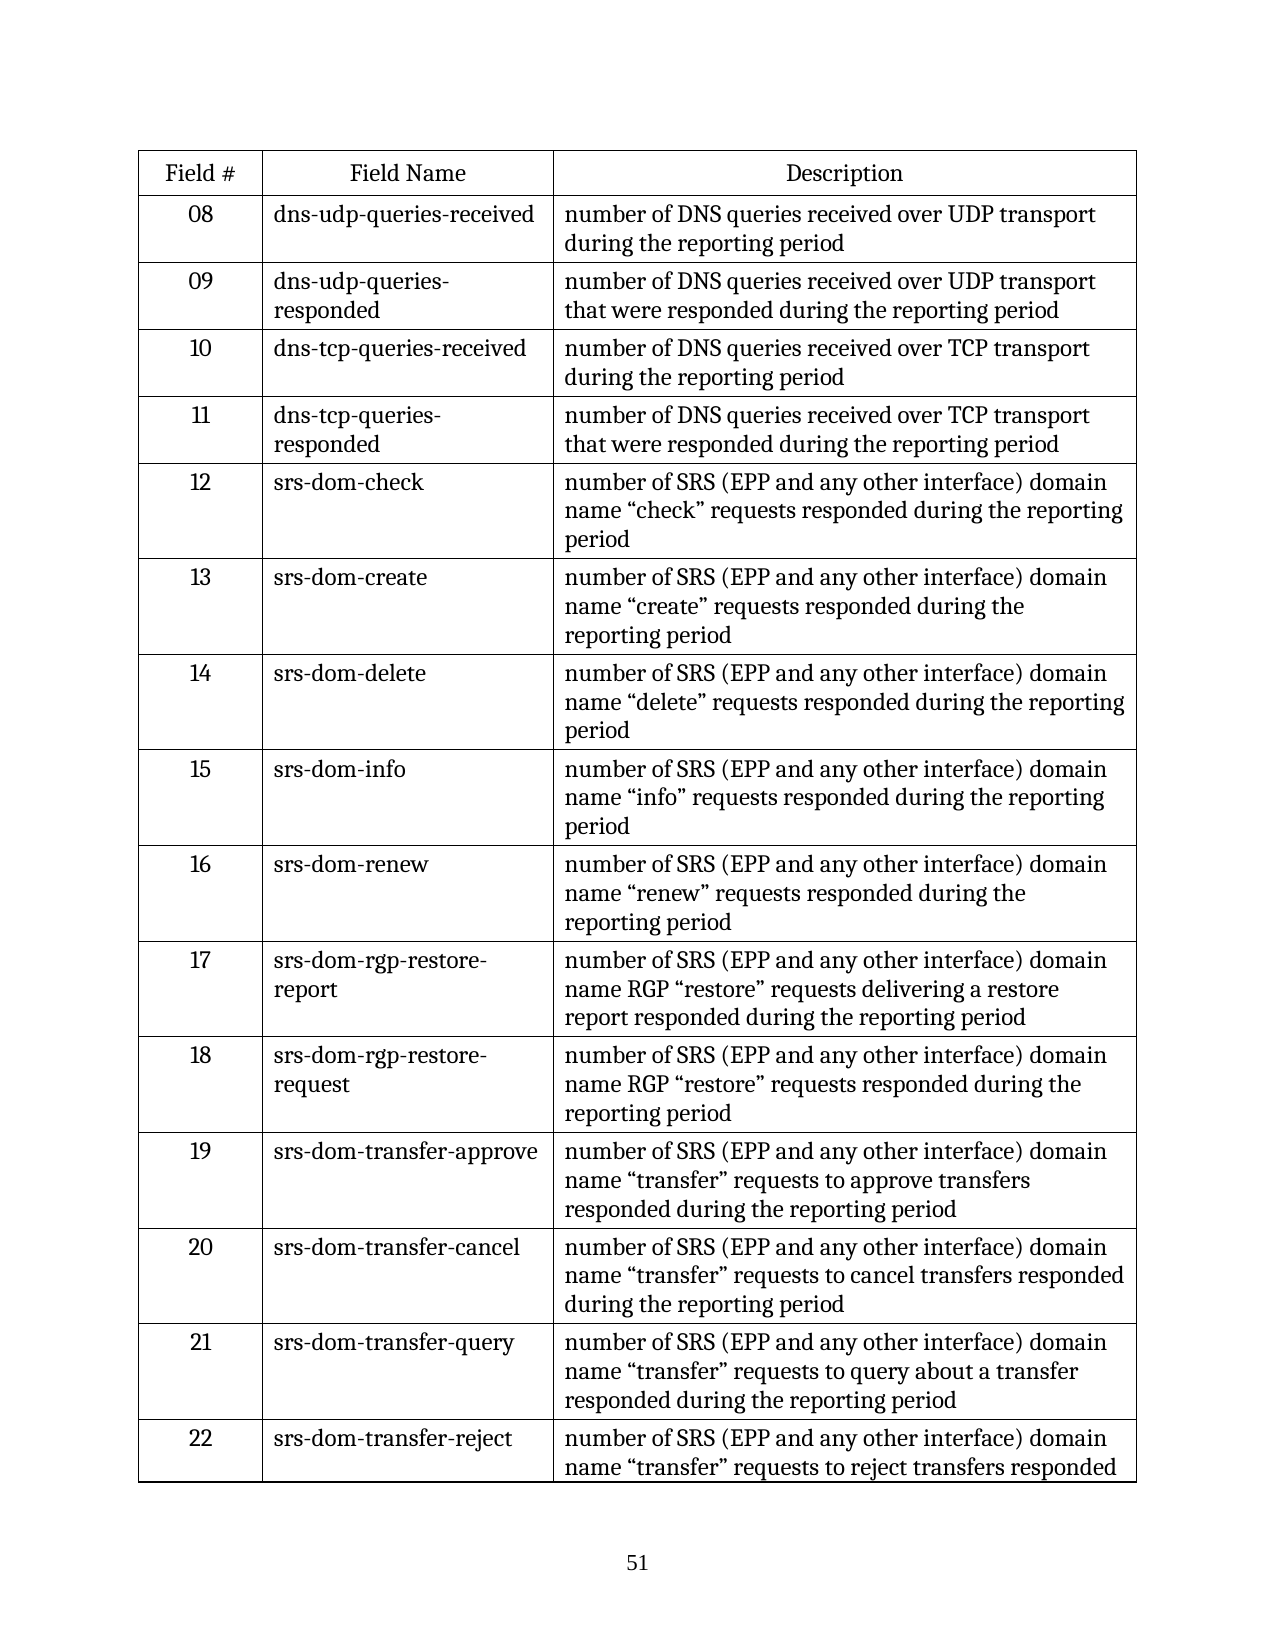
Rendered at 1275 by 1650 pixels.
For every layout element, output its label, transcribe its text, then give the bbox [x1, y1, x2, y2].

table_cell 19 [139, 1133, 262, 1227]
table_cell 13 [139, 559, 262, 654]
table_header Field # [139, 151, 262, 195]
table_cell dns-udp-queries-received [263, 196, 553, 262]
table_cell srs-dom-transfer-query [263, 1324, 553, 1419]
table_cell 12 [139, 464, 262, 558]
table_header Field Name [263, 151, 553, 195]
table_cell number of DNS queries received over TCP transport during the reporting period [554, 330, 1136, 396]
table_cell 16 [139, 846, 262, 941]
table_cell srs-dom-transfer-reject [263, 1420, 553, 1481]
table_cell number of SRS (EPP and any other interface) domain name “create” requests responded during the reporting period [554, 559, 1136, 654]
table_cell srs-dom-check [263, 464, 553, 558]
table_cell dns-tcp-queries-responded [263, 397, 553, 462]
table_cell number of SRS (EPP and any other interface) domain name “renew” requests responded during the reporting period [554, 846, 1136, 941]
table_cell number of SRS (EPP and any other interface) domain name RGP “restore” requests delivering a restore report responded during the reporting period [554, 942, 1136, 1036]
table_cell 09 [139, 263, 262, 329]
table_cell dns-tcp-queries-received [263, 330, 553, 396]
table_cell 14 [139, 655, 262, 749]
table_cell number of DNS queries received over UDP transport that were responded during the reporting period [554, 263, 1136, 329]
table_cell dns-udp-queries-responded [263, 263, 553, 329]
table_cell 20 [139, 1229, 262, 1323]
table_cell 21 [139, 1324, 262, 1419]
table_cell 08 [139, 196, 262, 262]
table_cell number of SRS (EPP and any other interface) domain name “transfer” requests to cancel transfers responded during the reporting period [554, 1229, 1136, 1323]
table_cell number of SRS (EPP and any other interface) domain name “info” requests responded during the reporting period [554, 750, 1136, 845]
table_cell srs-dom-renew [263, 846, 553, 941]
table_cell 10 [139, 330, 262, 396]
table_cell number of SRS (EPP and any other interface) domain name “transfer” requests to approve transfers responded during the reporting period [554, 1133, 1136, 1227]
table_cell 11 [139, 397, 262, 462]
table_cell srs-dom-rgp-restore-report [263, 942, 553, 1036]
table_cell srs-dom-delete [263, 655, 553, 749]
table_cell 17 [139, 942, 262, 1036]
table_cell number of SRS (EPP and any other interface) domain name “transfer” requests to query about a transfer responded during the reporting period [554, 1324, 1136, 1419]
table_cell 22 [139, 1420, 262, 1481]
table_cell number of DNS queries received over UDP transport during the reporting period [554, 196, 1136, 262]
table_cell number of SRS (EPP and any other interface) domain name “check” requests responded during the reporting period [554, 464, 1136, 558]
table_header Description [554, 151, 1136, 195]
table_cell srs-dom-info [263, 750, 553, 845]
table_cell number of DNS queries received over TCP transport that were responded during the reporting period [554, 397, 1136, 462]
table_cell srs-dom-create [263, 559, 553, 654]
table_cell 15 [139, 750, 262, 845]
table_cell srs-dom-transfer-cancel [263, 1229, 553, 1323]
table_cell 18 [139, 1037, 262, 1132]
table_cell srs-dom-rgp-restore-request [263, 1037, 553, 1132]
table_cell number of SRS (EPP and any other interface) domain name RGP “restore” requests responded during the reporting period [554, 1037, 1136, 1132]
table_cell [554, 1420, 1136, 1481]
table_cell number of SRS (EPP and any other interface) domain name “delete” requests responded during the reporting period [554, 655, 1136, 749]
table_cell srs-dom-transfer-approve [263, 1133, 553, 1227]
